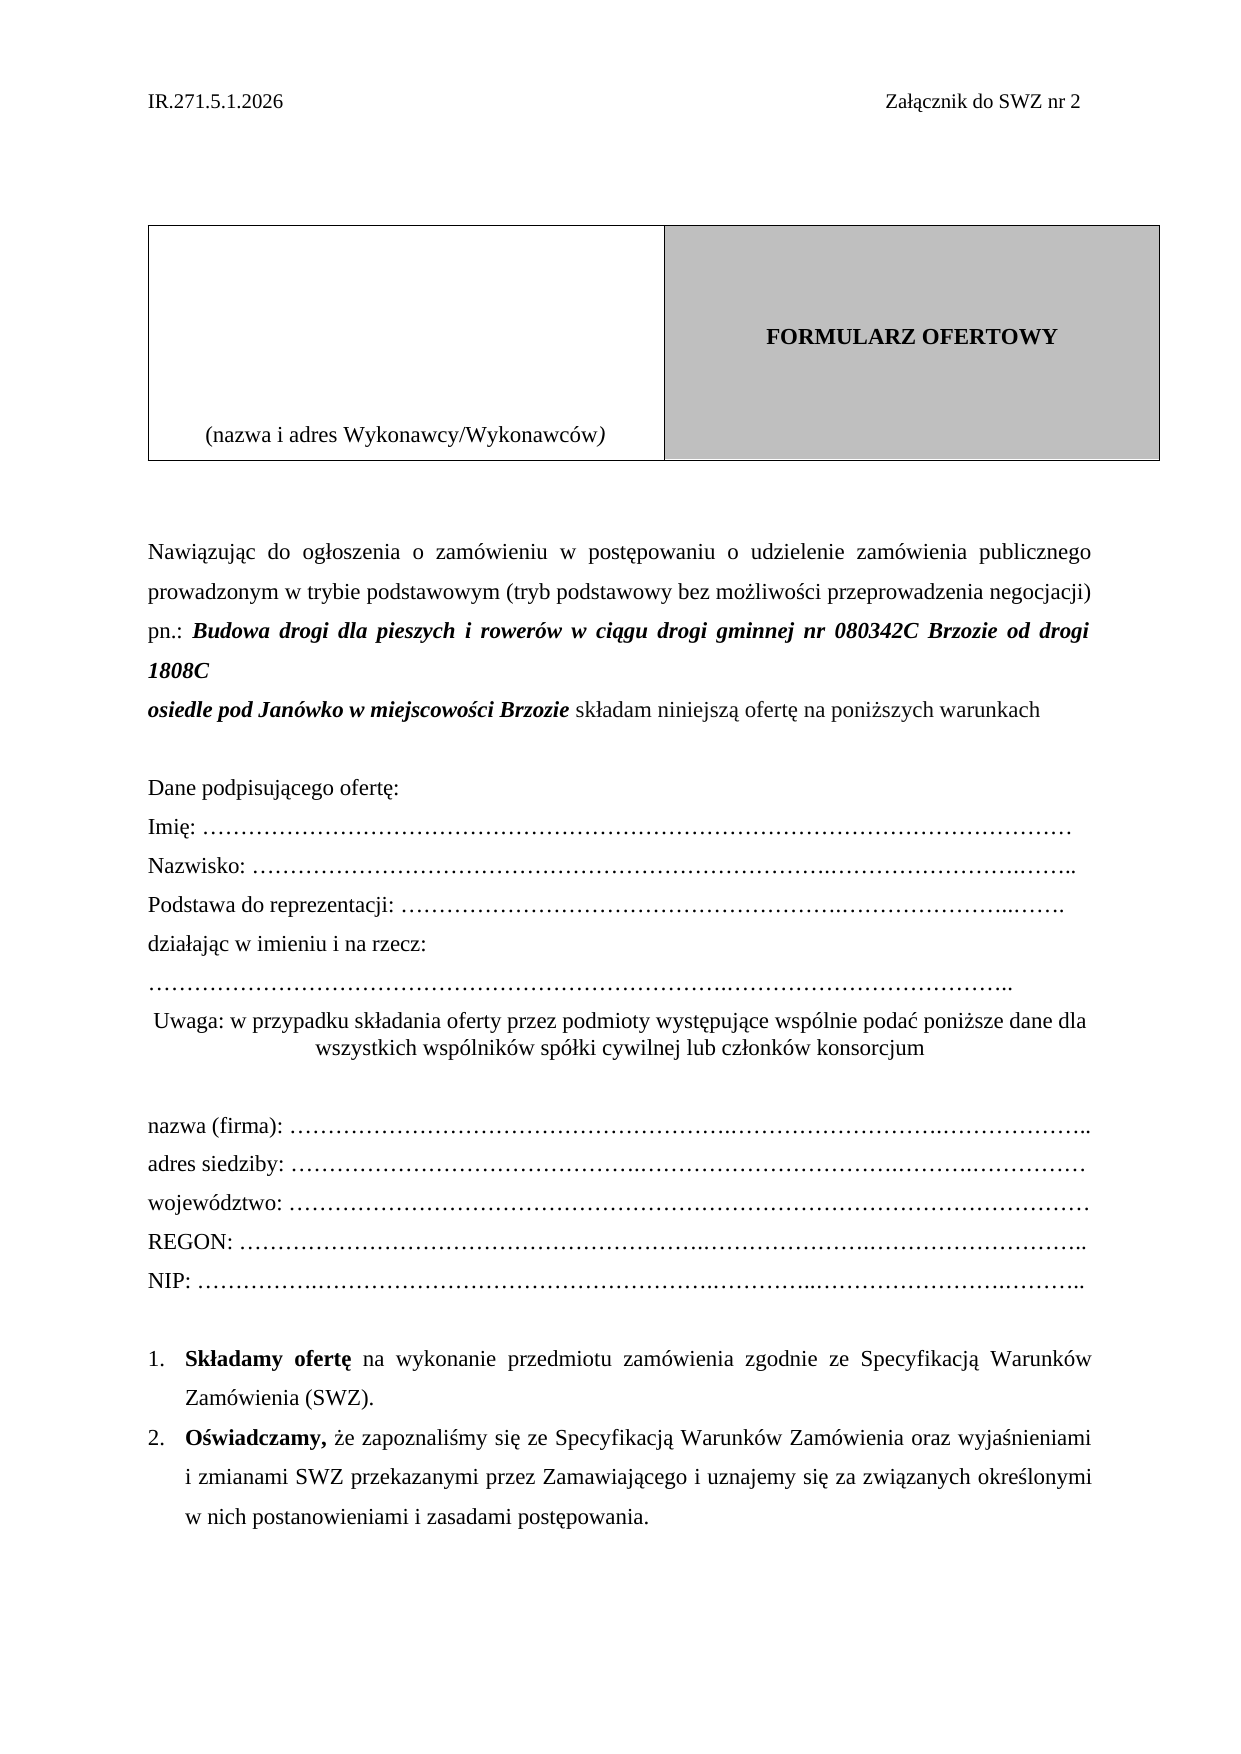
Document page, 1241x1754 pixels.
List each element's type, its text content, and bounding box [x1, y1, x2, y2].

text adres siedziby: ……………………………………….…………………………….……….…………… [148, 1151, 1093, 1177]
text Dane podpisującego ofertę: [148, 774, 1093, 801]
text NIP: …………….…………………………………………….…………..…………………….……….. [148, 1267, 1093, 1293]
text Uwaga: w przypadku składania oferty przez podmioty występujące wspólnie podać poniższe dane dla wszystkich wspólników spółki cywilnej lub członków konsorcjum [148, 1008, 1093, 1060]
text działając w imieniu i na rzecz: [148, 930, 1093, 956]
text województwo: …………………………………………………………………………………………… [148, 1189, 1093, 1216]
table_header (nazwa i adres Wykonawcy/Wykonawców) [149, 226, 664, 459]
text nazwa (firma): ………………………………………………….……………………….……………….. [148, 1112, 1093, 1138]
text Imię: …………………………………………………………………………………………………… [148, 813, 1093, 840]
list Składamy ofertę na wykonanie przedmiotu zamówienia zgodnie ze Specyfikacją Warunków Zamówienia (SWZ). [148, 1345, 1093, 1411]
list Oświadczamy, że zapoznaliśmy się ze Specyfikacją Warunków Zamówienia oraz wyjaśnieniami i zmianami SWZ przekazanymi przez Zamawiającego i uznajemy się za związanych określonymi w nich postanowieniami i zasadami postępowania. [148, 1424, 1093, 1529]
text Nawiązując do ogłoszenia o zamówieniu w postępowaniu o udzielenie zamówienia publicznego prowadzonym w trybie podstawowym (tryb podstawowy bez możliwości przeprowadzenia negocjacji) pn.: Budowa drogi dla pieszych i rowerów w ciągu drogi gminnej nr 080342C Brzozie od drogi 1808C [148, 538, 1093, 683]
table_header FORMULARZ OFERTOWY [665, 226, 1159, 459]
text Podstawa do reprezentacji: ………………………………………………….…………………..……. [148, 891, 1093, 917]
text Nazwisko: ………………………………………………………………….…………………….…….. [148, 852, 1093, 878]
text ………………………………………………………………….……………………………….. [148, 969, 1093, 995]
text osiedle pod Janówko w miejscowości Brzozie składam niniejszą ofertę na poniższych warunkach [148, 696, 1093, 722]
text REGON: …………………………………………………….………………….……………………….. [148, 1228, 1093, 1254]
